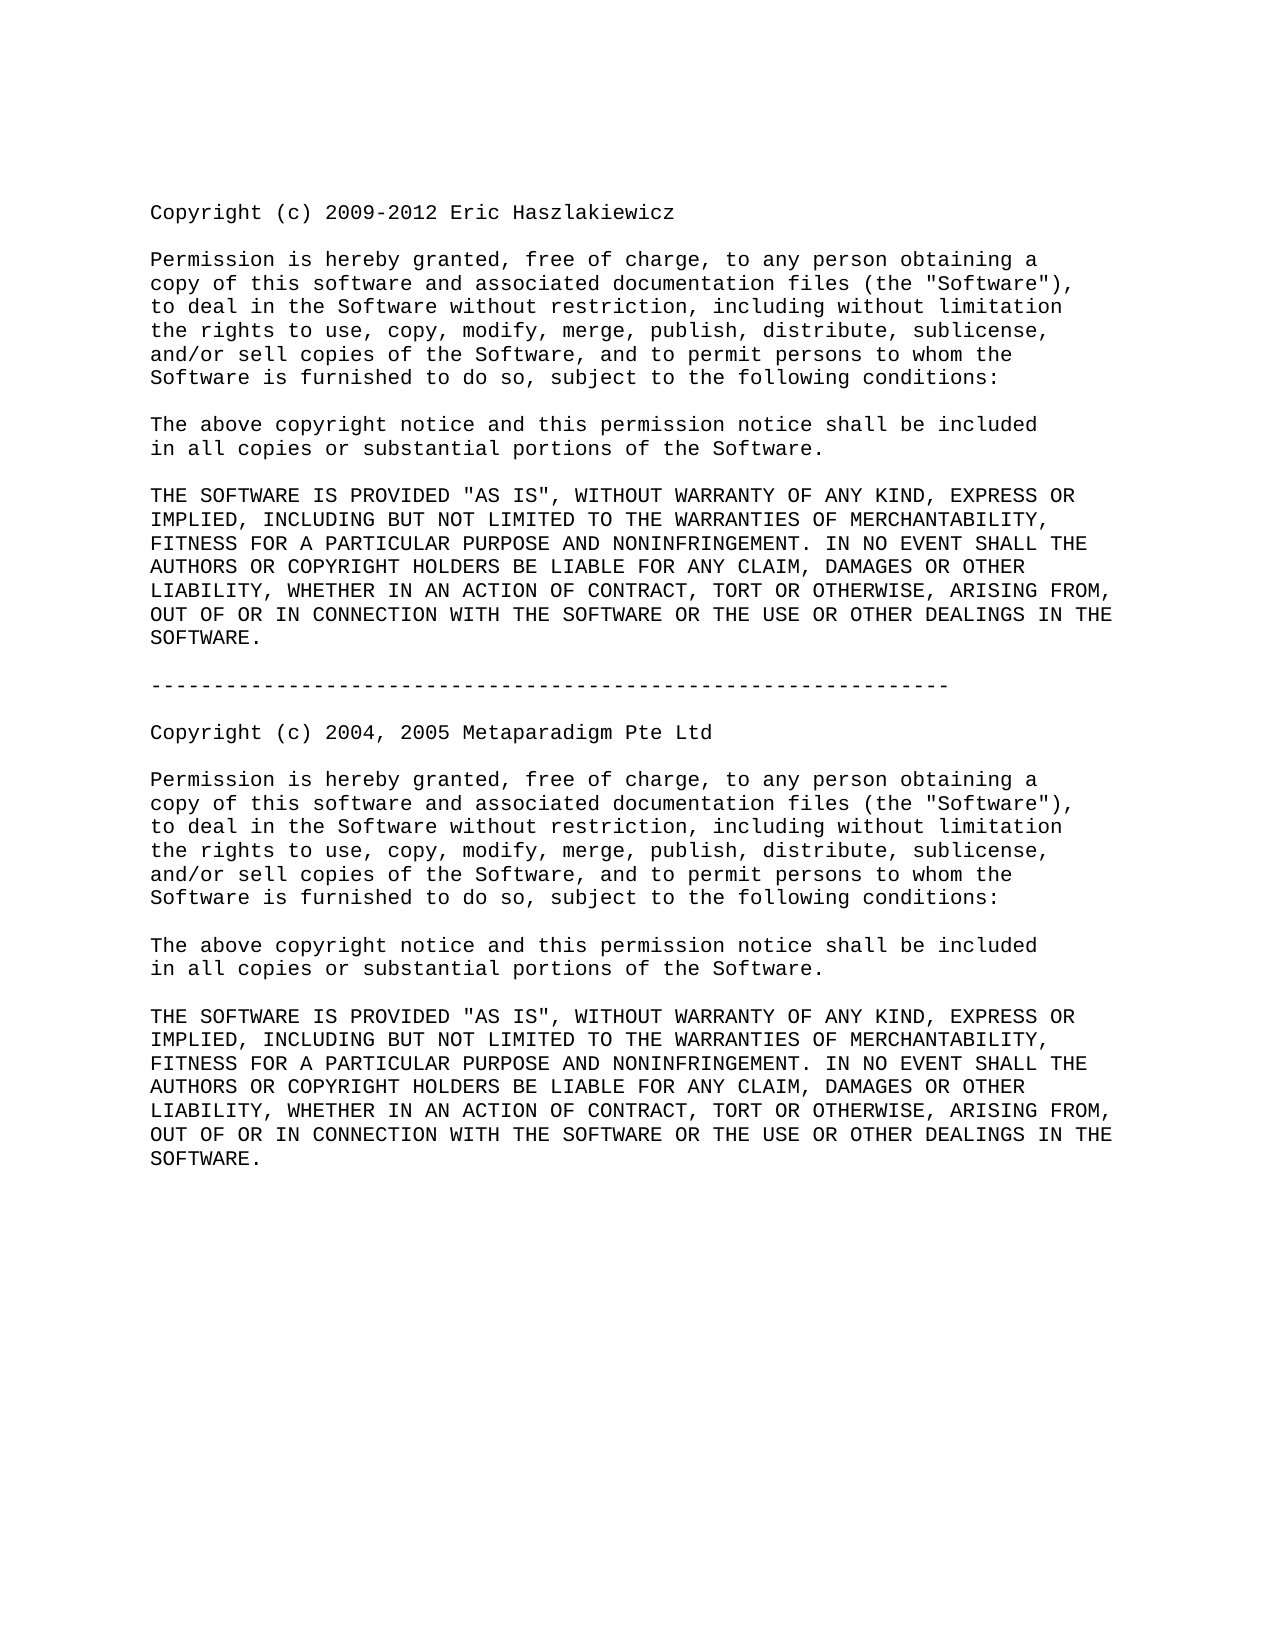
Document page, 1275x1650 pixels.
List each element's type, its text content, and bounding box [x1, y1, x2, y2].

text The above copyright notice and this permission notice shall be included [150, 935, 1125, 958]
text Software is furnished to do so, subject to the following conditions: [150, 367, 1125, 391]
text AUTHORS OR COPYRIGHT HOLDERS BE LIABLE FOR ANY CLAIM, DAMAGES OR OTHER [150, 556, 1125, 580]
text copy of this software and associated documentation files (the "Software"), [150, 793, 1125, 816]
text to deal in the Software without restriction, including without limitation [150, 816, 1125, 840]
text OUT OF OR IN CONNECTION WITH THE SOFTWARE OR THE USE OR OTHER DEALINGS IN THE [150, 1124, 1125, 1147]
text and/or sell copies of the Software, and to permit persons to whom the [150, 343, 1125, 367]
text the rights to use, copy, modify, merge, publish, distribute, sublicense, [150, 320, 1125, 343]
text Copyright (c) 2004, 2005 Metaparadigm Pte Ltd [150, 722, 1125, 746]
text LIABILITY, WHETHER IN AN ACTION OF CONTRACT, TORT OR OTHERWISE, ARISING FROM, [150, 1100, 1125, 1124]
text FITNESS FOR A PARTICULAR PURPOSE AND NONINFRINGEMENT. IN NO EVENT SHALL THE [150, 533, 1125, 556]
text Copyright (c) 2009-2012 Eric Haszlakiewicz [150, 202, 1125, 225]
text copy of this software and associated documentation files (the "Software"), [150, 273, 1125, 296]
text The above copyright notice and this permission notice shall be included [150, 414, 1125, 438]
text OUT OF OR IN CONNECTION WITH THE SOFTWARE OR THE USE OR OTHER DEALINGS IN THE [150, 604, 1125, 627]
text in all copies or substantial portions of the Software. [150, 958, 1125, 982]
text IMPLIED, INCLUDING BUT NOT LIMITED TO THE WARRANTIES OF MERCHANTABILITY, [150, 509, 1125, 533]
text Permission is hereby granted, free of charge, to any person obtaining a [150, 249, 1125, 273]
text THE SOFTWARE IS PROVIDED "AS IS", WITHOUT WARRANTY OF ANY KIND, EXPRESS OR [150, 1006, 1125, 1029]
text FITNESS FOR A PARTICULAR PURPOSE AND NONINFRINGEMENT. IN NO EVENT SHALL THE [150, 1053, 1125, 1077]
text in all copies or substantial portions of the Software. [150, 438, 1125, 462]
text THE SOFTWARE IS PROVIDED "AS IS", WITHOUT WARRANTY OF ANY KIND, EXPRESS OR [150, 485, 1125, 509]
text and/or sell copies of the Software, and to permit persons to whom the [150, 864, 1125, 887]
text SOFTWARE. [150, 1147, 1125, 1171]
text IMPLIED, INCLUDING BUT NOT LIMITED TO THE WARRANTIES OF MERCHANTABILITY, [150, 1029, 1125, 1053]
text Software is furnished to do so, subject to the following conditions: [150, 887, 1125, 911]
text LIABILITY, WHETHER IN AN ACTION OF CONTRACT, TORT OR OTHERWISE, ARISING FROM, [150, 580, 1125, 604]
text the rights to use, copy, modify, merge, publish, distribute, sublicense, [150, 840, 1125, 864]
text ---------------------------------------------------------------- [150, 674, 1125, 698]
text to deal in the Software without restriction, including without limitation [150, 296, 1125, 320]
text SOFTWARE. [150, 627, 1125, 651]
text Permission is hereby granted, free of charge, to any person obtaining a [150, 769, 1125, 793]
text AUTHORS OR COPYRIGHT HOLDERS BE LIABLE FOR ANY CLAIM, DAMAGES OR OTHER [150, 1077, 1125, 1100]
